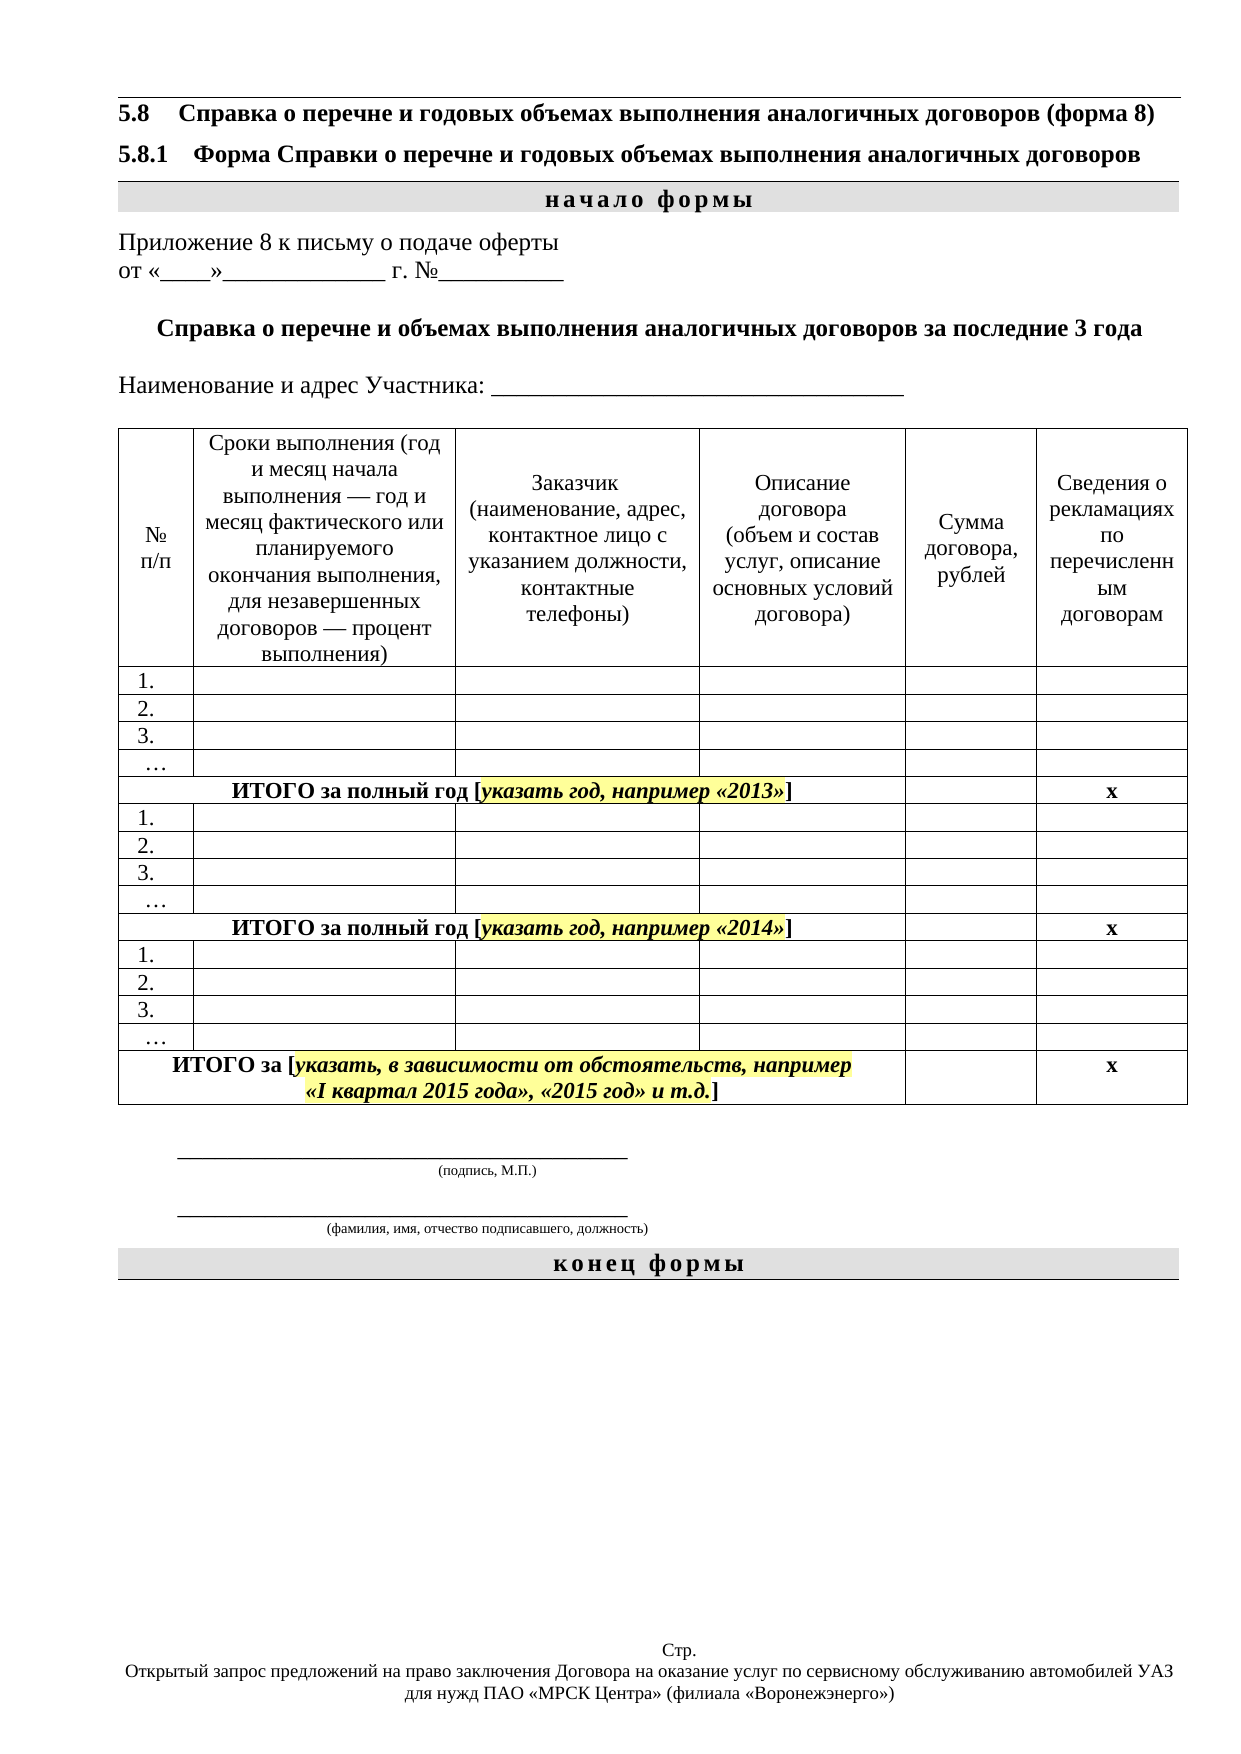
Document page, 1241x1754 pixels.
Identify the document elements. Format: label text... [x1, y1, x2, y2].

table_header Сведения о рекламациях по перечисленным договорам [1037, 429, 1187, 666]
table_cell ИТОГО за полный год [указать год, например «2013»] [785, 777, 905, 803]
table_cell х [1037, 777, 1187, 803]
table_cell х [1037, 1051, 1187, 1103]
table_cell [194, 722, 455, 748]
table_cell ИТОГО за [указать, в зависимости от обстоятельств, например «I квартал 2015 года», «2015 год» и т.д.] [711, 1051, 905, 1103]
table_cell [700, 832, 905, 858]
table_cell [456, 886, 699, 913]
table_cell [1037, 695, 1187, 721]
table_cell [456, 750, 699, 776]
table_cell [700, 941, 905, 968]
table_cell [906, 914, 1036, 940]
table_cell … [119, 1024, 193, 1050]
text конец формы [118, 1248, 1179, 1279]
table_cell [906, 750, 1036, 776]
table_cell ИТОГО за полный год [указать год, например «2014»] [785, 914, 905, 940]
table_cell [456, 695, 699, 721]
table_cell [906, 667, 1036, 694]
table_cell [700, 1024, 905, 1050]
table_cell [1037, 996, 1187, 1022]
table_cell [700, 695, 905, 721]
table_cell [1037, 969, 1187, 995]
table_header № п/п [119, 429, 193, 666]
text ____________________________________ [118, 1191, 1181, 1219]
table_cell [700, 969, 905, 995]
table_cell [119, 969, 193, 995]
table_cell [456, 667, 699, 694]
table_cell [700, 996, 905, 1022]
table_cell … [119, 750, 193, 776]
table_cell [194, 886, 455, 913]
subtitle Форма Справки о перечне и годовых объемах выполнения аналогичных договоров [118, 139, 1181, 168]
table_cell [119, 722, 193, 748]
table_cell [456, 1024, 699, 1050]
text (подпись, М.П.) [118, 1162, 797, 1191]
table_cell [906, 1051, 1036, 1103]
table_cell [1037, 886, 1187, 913]
table_cell [700, 667, 905, 694]
table_cell [700, 750, 905, 776]
table_cell [194, 969, 455, 995]
table_cell [456, 832, 699, 858]
table_cell [700, 886, 905, 913]
text (фамилия, имя, отчество подписавшего, должность) [118, 1219, 797, 1248]
table_cell [194, 1024, 455, 1050]
table_cell [1037, 722, 1187, 748]
table_cell ИТОГО за [указать, в зависимости от обстоятельств, например «I квартал 2015 года», «2015 год» и т.д.] [119, 1051, 305, 1103]
table_cell ИТОГО за полный год [указать год, например «2013»] [119, 777, 481, 803]
table_cell [119, 667, 193, 694]
table_cell [906, 996, 1036, 1022]
table_cell [456, 969, 699, 995]
table_cell [906, 722, 1036, 748]
text Приложение 8 к письму о подаче оферты от «____»_____________ г. №__________ [118, 227, 1181, 284]
text ____________________________________ [118, 1133, 1181, 1162]
table_cell [194, 804, 455, 831]
subtitle Справка о перечне и годовых объемах выполнения аналогичных договоров (форма 8) [118, 98, 1181, 127]
table_cell ИТОГО за полный год [указать год, например «2014»] [119, 914, 481, 940]
table_cell [906, 859, 1036, 885]
table_cell [1037, 804, 1187, 831]
table_cell [906, 886, 1036, 913]
table_cell [1037, 859, 1187, 885]
table_header Описание договора (объем и состав услуг, описание основных условий договора) [700, 429, 905, 666]
table_cell [700, 804, 905, 831]
table_header Сроки выполнения (год и месяц начала выполнения — год и месяц фактического или планируемого окончания выполнения, для незавершенных договоров — процент выполнения) [194, 429, 455, 666]
table_cell [194, 695, 455, 721]
table_cell [456, 859, 699, 885]
table_cell [194, 832, 455, 858]
table_cell [119, 695, 193, 721]
table_cell [906, 777, 1036, 803]
table_header Сумма договора, рублей [906, 429, 1036, 666]
table_cell [906, 695, 1036, 721]
table_cell х [1037, 914, 1187, 940]
table_cell [456, 804, 699, 831]
table_cell [119, 804, 193, 831]
table_cell … [119, 886, 193, 913]
table_cell [700, 859, 905, 885]
table_cell [194, 941, 455, 968]
text начало формы [118, 182, 1179, 212]
table_cell [906, 804, 1036, 831]
table_cell [1037, 832, 1187, 858]
table_cell [906, 969, 1036, 995]
table_cell [1037, 667, 1187, 694]
table_cell [906, 941, 1036, 968]
table_cell [194, 750, 455, 776]
table_cell [194, 859, 455, 885]
table_cell [119, 859, 193, 885]
table_cell [119, 941, 193, 968]
table_cell [456, 941, 699, 968]
text Наименование и адрес Участника: _________________________________ [118, 371, 1181, 399]
table_cell [119, 996, 193, 1022]
table_cell [906, 832, 1036, 858]
table_cell [119, 832, 193, 858]
table_cell [906, 1024, 1036, 1050]
table_cell [700, 722, 905, 748]
table_cell [1037, 941, 1187, 968]
table_cell [456, 996, 699, 1022]
table_cell [1037, 750, 1187, 776]
table_cell [194, 667, 455, 694]
text Справка о перечне и объемах выполнения аналогичных договоров за последние 3 года [118, 313, 1181, 342]
table_header Заказчик (наименование, адрес, контактное лицо с указанием должности, контактные телефоны) [456, 429, 699, 666]
table_cell [1037, 1024, 1187, 1050]
table_cell [194, 996, 455, 1022]
table_cell [456, 722, 699, 748]
